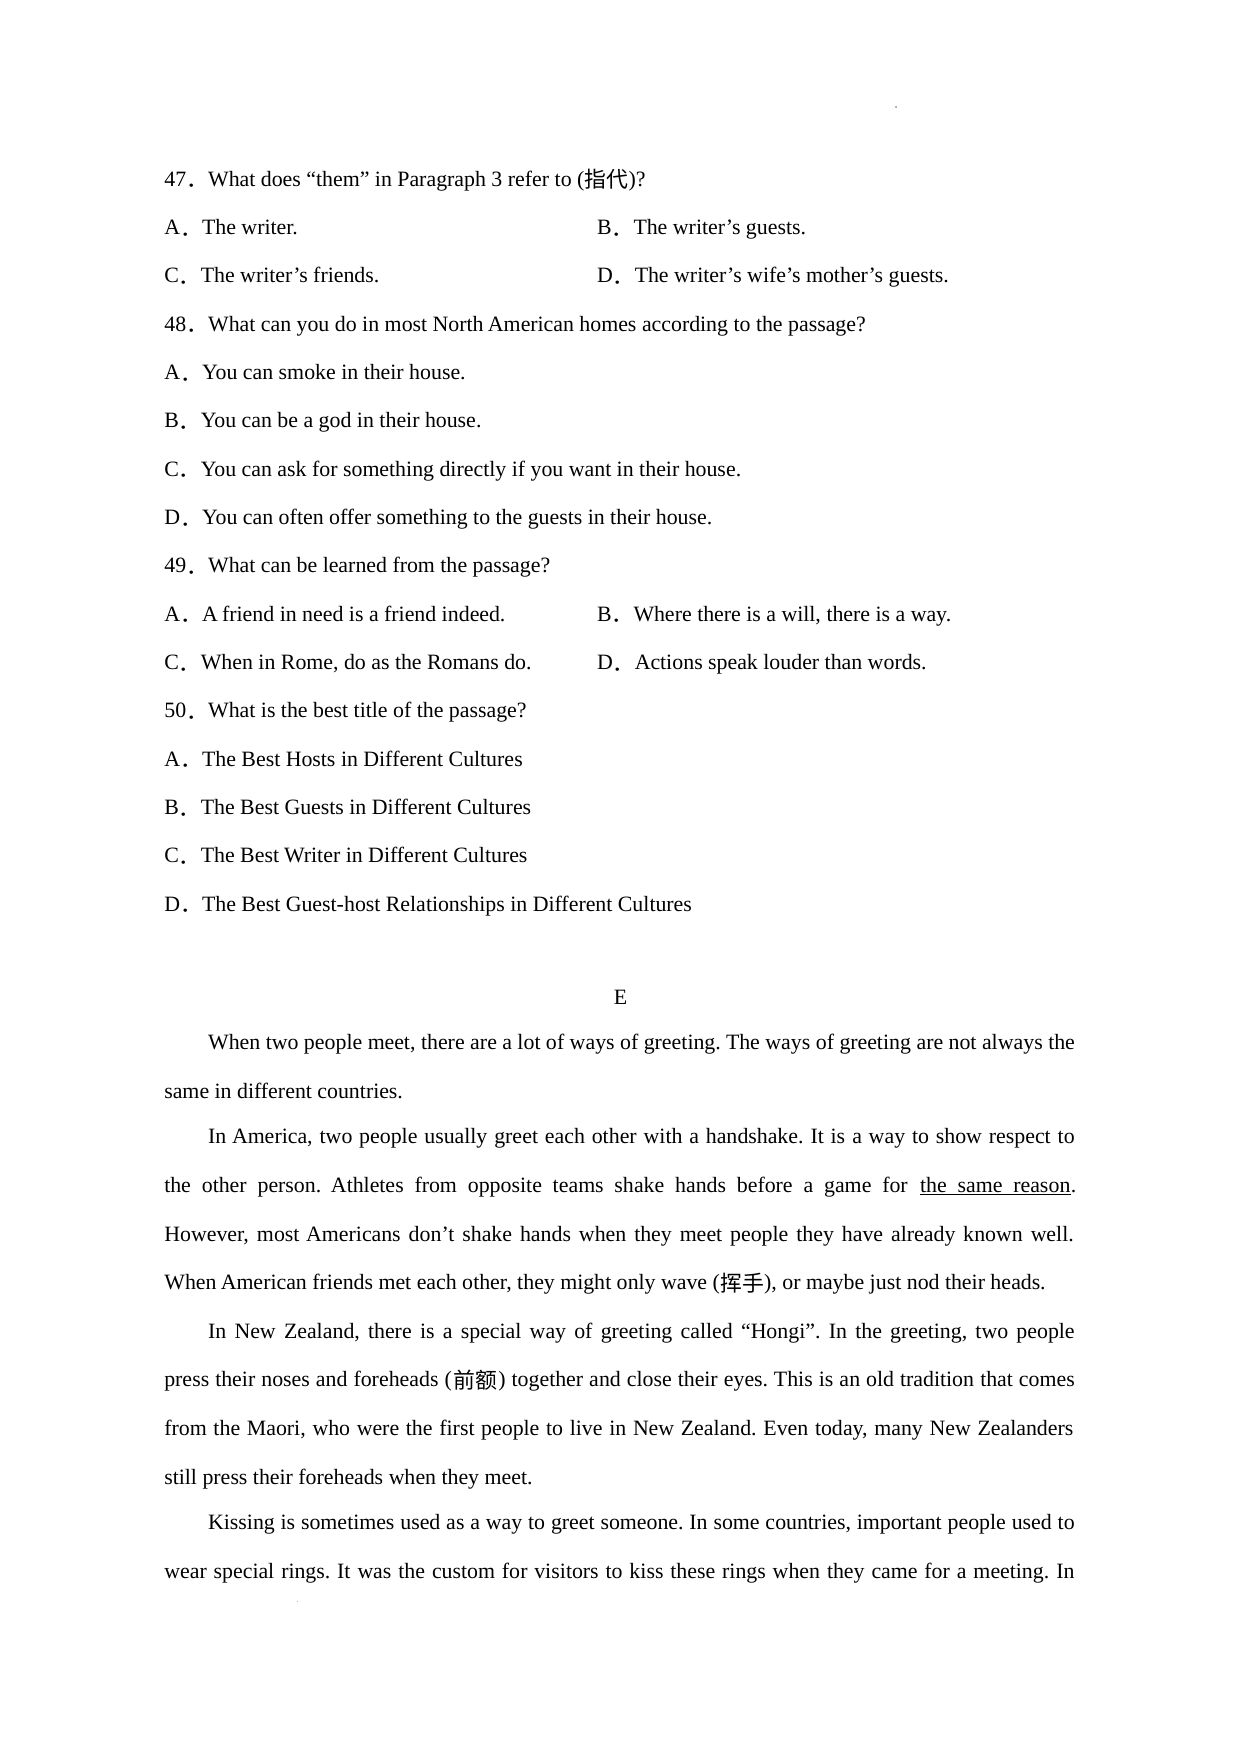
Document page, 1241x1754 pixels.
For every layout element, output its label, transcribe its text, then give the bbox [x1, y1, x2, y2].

text E [164, 980, 1076, 1013]
text C．The Best Writer in Different Cultures [164, 839, 1076, 871]
text A．You can smoke in their house. [164, 355, 1076, 388]
text C．The writer’s friends. D．The writer’s wife’s mother’s guests. [164, 259, 1076, 291]
text 50．What is the best title of the passage? [164, 694, 1076, 726]
text In New Zealand, there is a special way of greeting called “Hongi”. In the greeting, two people press their noses and foreheads (前额) together and close their eyes. This is an old tradition that comes from the Maori, who were the first people to live in New Zealand. Even today, many New Zealanders still press their foreheads when they meet. [164, 1314, 1076, 1493]
text 49．What can be learned from the passage? [164, 549, 1076, 581]
text D．The Best Guest-host Relationships in Different Cultures [164, 887, 1076, 919]
text C．When in Rome, do as the Romans do. D．Actions speak louder than words. [164, 645, 1076, 678]
text B．You can be a god in their house. [164, 404, 1076, 436]
text When two people meet, there are a lot of ways of greeting. The ways of greeting are not always the same in different countries. [164, 1026, 1076, 1107]
text 47．What does “them” in Paragraph 3 refer to (指代)? [164, 162, 1076, 194]
text In America, two people usually greet each other with a handshake. It is a way to show respect to the other person. Athletes from opposite teams shake hands before a game for the same reason. However, most Americans don’t shake hands when they meet people they have already known well. When American friends met each other, they might only wave (挥手), or maybe just nod their heads. [164, 1119, 1076, 1298]
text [164, 1505, 1076, 1587]
text 48．What can you do in most North American homes according to the passage? [164, 307, 1076, 339]
text C．You can ask for something directly if you want in their house. [164, 452, 1076, 484]
text D．You can often offer something to the guests in their house. [164, 500, 1076, 533]
text A．The Best Hosts in Different Cultures [164, 742, 1076, 774]
text A．The writer. B．The writer’s guests. [164, 210, 1076, 243]
text A．A friend in need is a friend indeed. B．Where there is a will, there is a way. [164, 597, 1076, 629]
text B．The Best Guests in Different Cultures [164, 790, 1076, 823]
